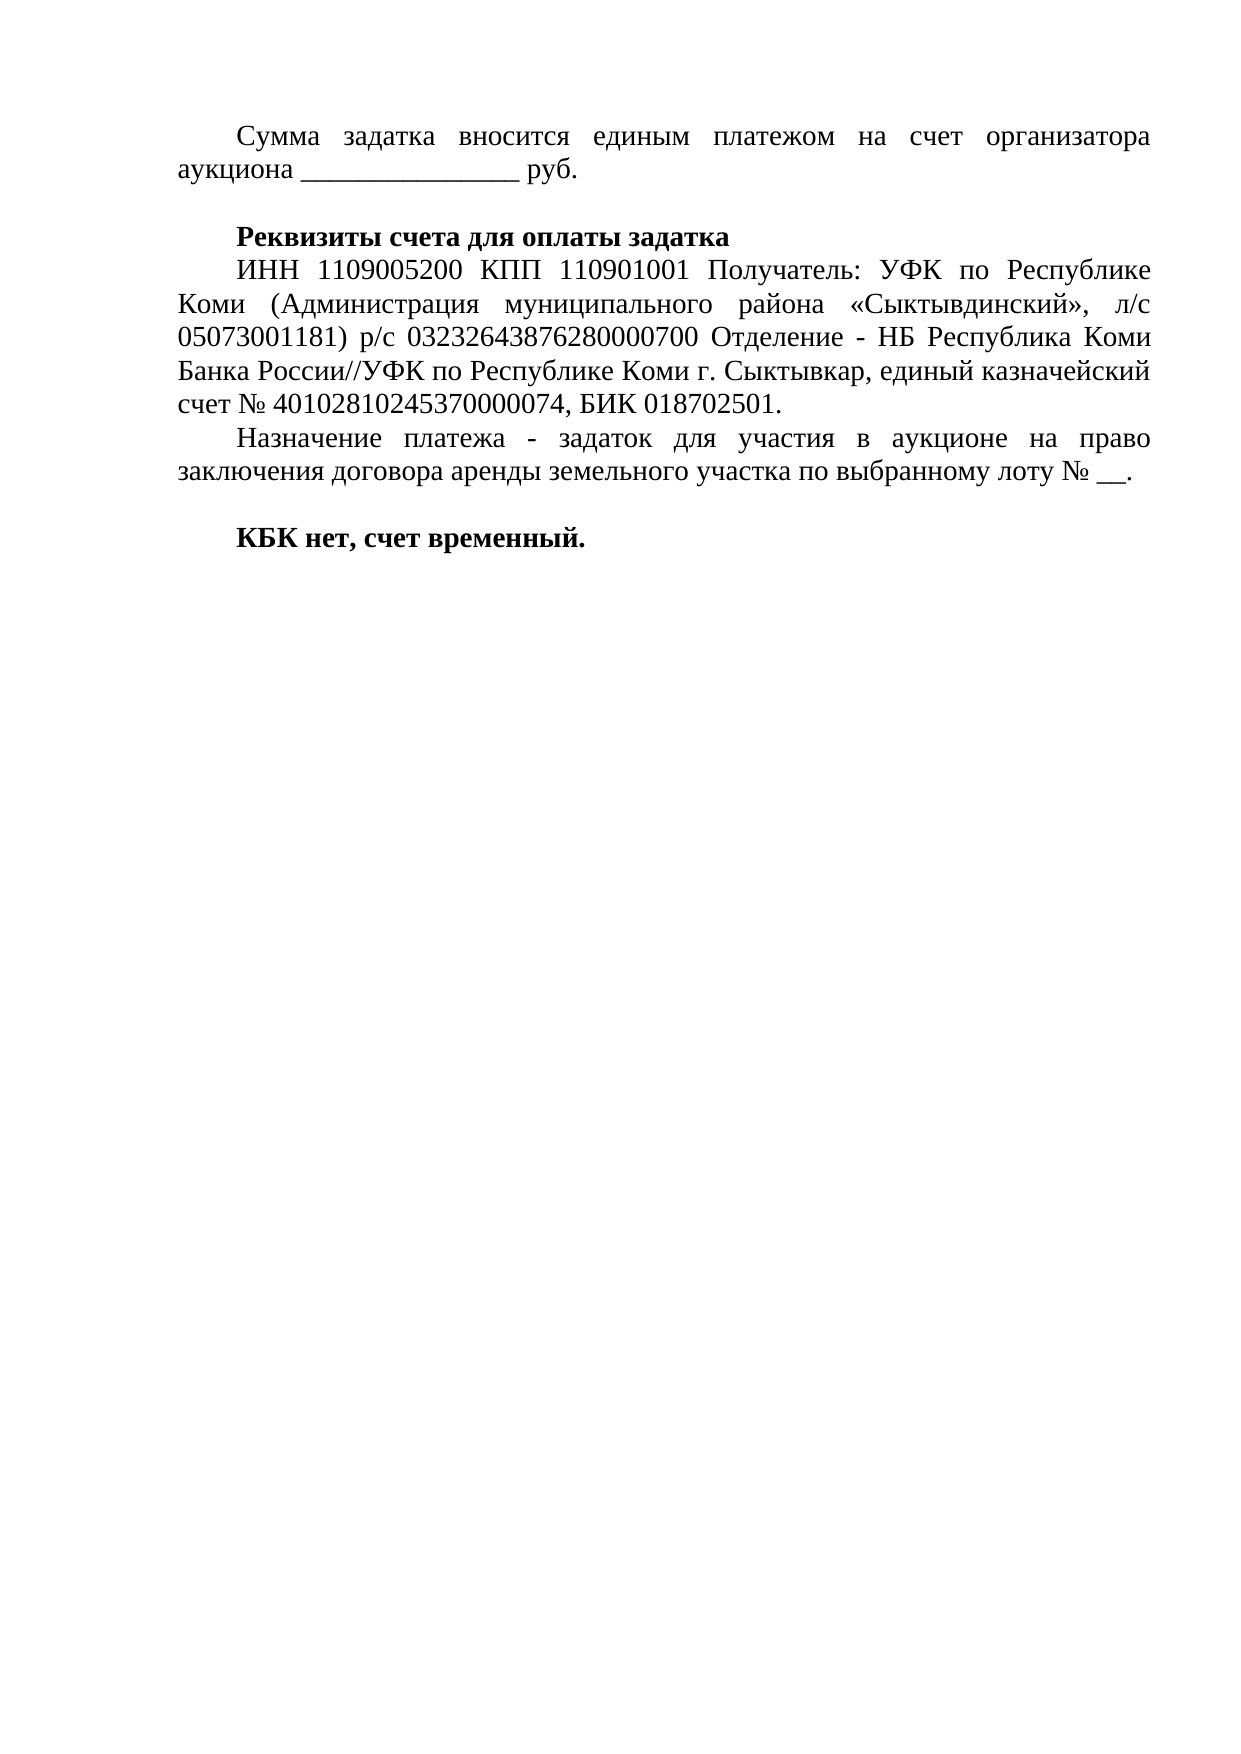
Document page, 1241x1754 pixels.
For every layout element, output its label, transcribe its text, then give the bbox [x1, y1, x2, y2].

text Сумма задатка вносится единым платежом на счет организатора аукциона _______________ руб. [177, 118, 1152, 185]
text КБК нет, счет временный. [177, 521, 1152, 554]
text ИНН 1109005200 КПП 110901001 Получатель: УФК по Республике Коми (Администрация муниципального района «Сыктывдинский», л/с 05073001181) р/с 03232643876280000700 Отделение - НБ Республика Коми Банка России//УФК по Республике Коми г. Сыктывкар, единый казначейский счет № 40102810245370000074, БИК 018702501. [177, 252, 1152, 420]
text Реквизиты счета для оплаты задатка [177, 219, 1152, 252]
text Назначение платежа - задаток для участия в аукционе на право заключения договора аренды земельного участка по выбранному лоту № __. [177, 420, 1152, 487]
